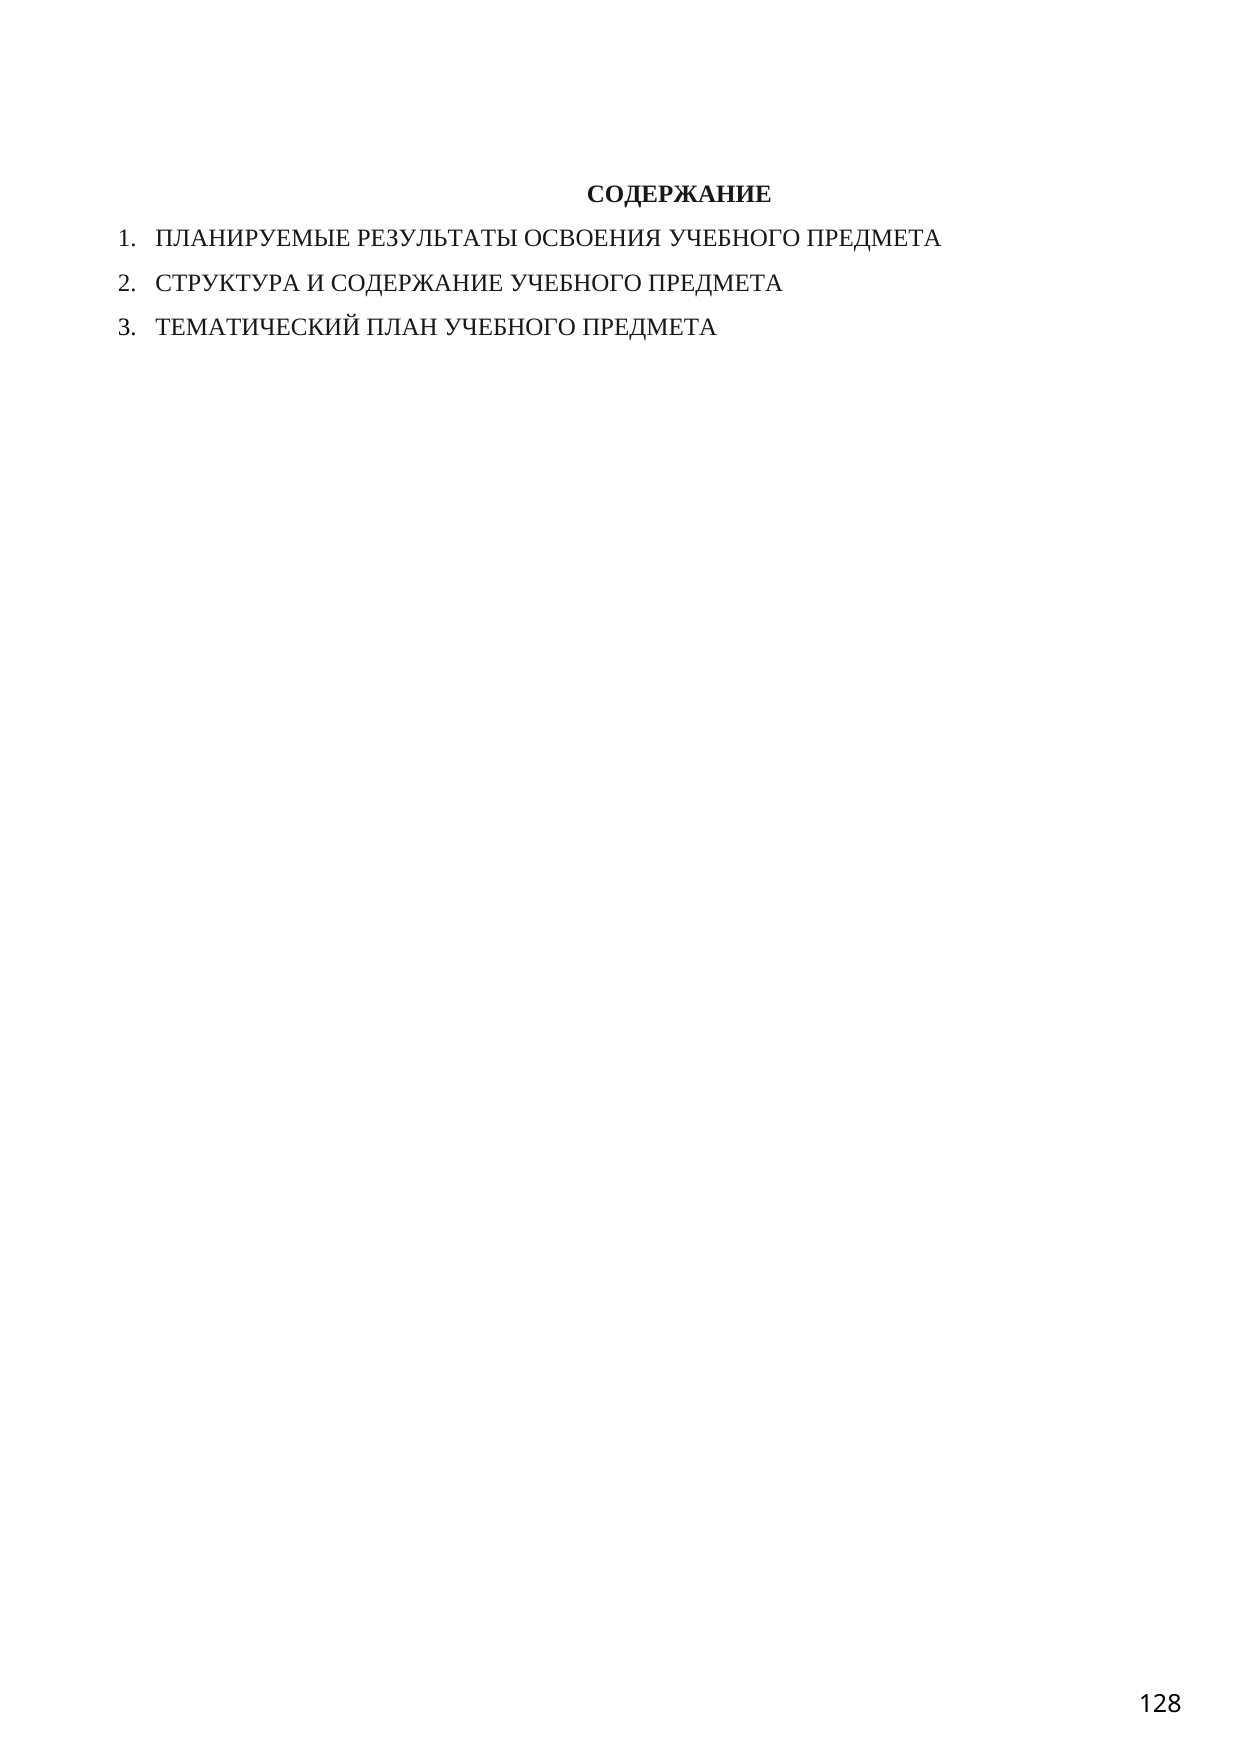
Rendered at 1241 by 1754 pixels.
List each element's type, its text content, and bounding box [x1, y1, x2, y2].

list ПЛАНИРУЕМЫЕ РЕЗУЛЬТАТЫ ОСВОЕНИЯ УЧЕБНОГО ПРЕДМЕТА [118, 223, 1181, 251]
text СОДЕРЖАНИЕ [118, 179, 1181, 208]
list ТЕМАТИЧЕСКИЙ ПЛАН УЧЕБНОГО ПРЕДМЕТА [118, 312, 1181, 340]
list СТРУКТУРА И СОДЕРЖАНИЕ УЧЕБНОГО ПРЕДМЕТА [118, 268, 1181, 297]
